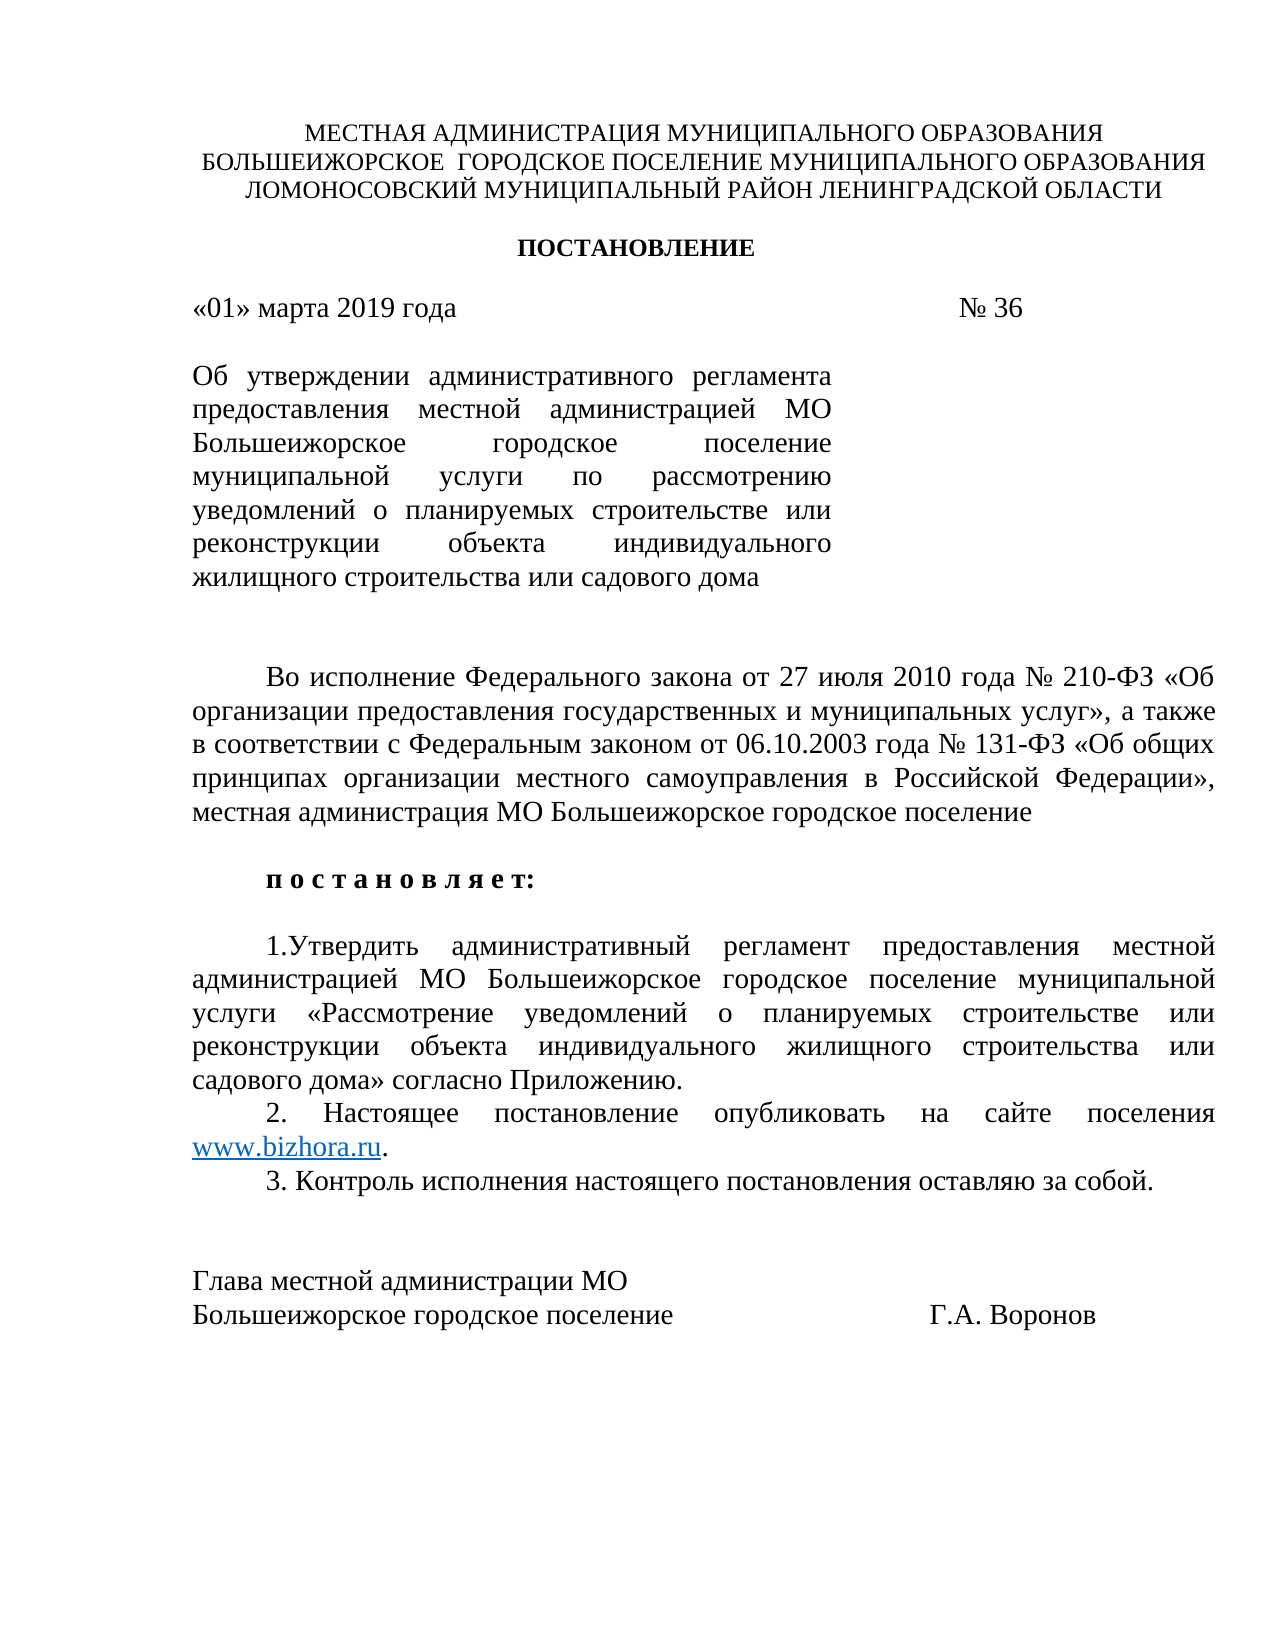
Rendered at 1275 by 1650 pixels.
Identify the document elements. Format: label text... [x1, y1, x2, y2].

text ЛОМОНОСОВСКИЙ МУНИЦИПАЛЬНЫЙ РАЙОН ЛЕНИНГРАДСКОЙ ОБЛАСТИ [118, 176, 1216, 204]
text Во исполнение Федерального закона от 27 июля 2010 года № 210-ФЗ «Об организации предоставления государственных и муниципальных услуг», а также в соответствии с Федеральным законом от 06.10.2003 года № 131-ФЗ «Об общих принципах организации местного самоуправления в Российской Федерации», местная администрация МО Большеижорское городское поселение [192, 659, 1216, 827]
text 1.Утвердить административный регламент предоставления местной администрацией МО Большеижорское городское поселение муниципальной услуги «Рассмотрение уведомлений о планируемых строительстве или реконструкции объекта индивидуального жилищного строительства или садового дома» согласно Приложению. [192, 928, 1216, 1096]
text ПОСТАНОВЛЕНИЕ [118, 233, 1216, 262]
text МЕСТНАЯ АДМИНИСТРАЦИЯ МУНИЦИПАЛЬНОГО ОБРАЗОВАНИЯ [118, 118, 1216, 147]
text п о с т а н о в л я е т: [192, 861, 1216, 894]
text «01» марта 2019 года № 36 [118, 291, 1216, 324]
text 3. Контроль исполнения настоящего постановления оставляю за собой. [192, 1163, 1216, 1196]
text Большеижорское городское поселение Г.А. Воронов [118, 1297, 1216, 1330]
text Глава местной администрации МО [118, 1263, 1216, 1297]
text Об утверждении административного регламента предоставления местной администрацией МО Большеижорское городское поселение муниципальной услуги по рассмотрению уведомлений о планируемых строительстве или реконструкции объекта индивидуального жилищного строительства или садового дома [192, 358, 832, 592]
text 2. Настоящее постановление опубликовать на сайте поселения www.bizhora.ru. [192, 1096, 1216, 1163]
text БОЛЬШЕИЖОРСКОЕ ГОРОДСКОЕ ПОСЕЛЕНИЕ МУНИЦИПАЛЬНОГО ОБРАЗОВАНИЯ [118, 147, 1216, 176]
